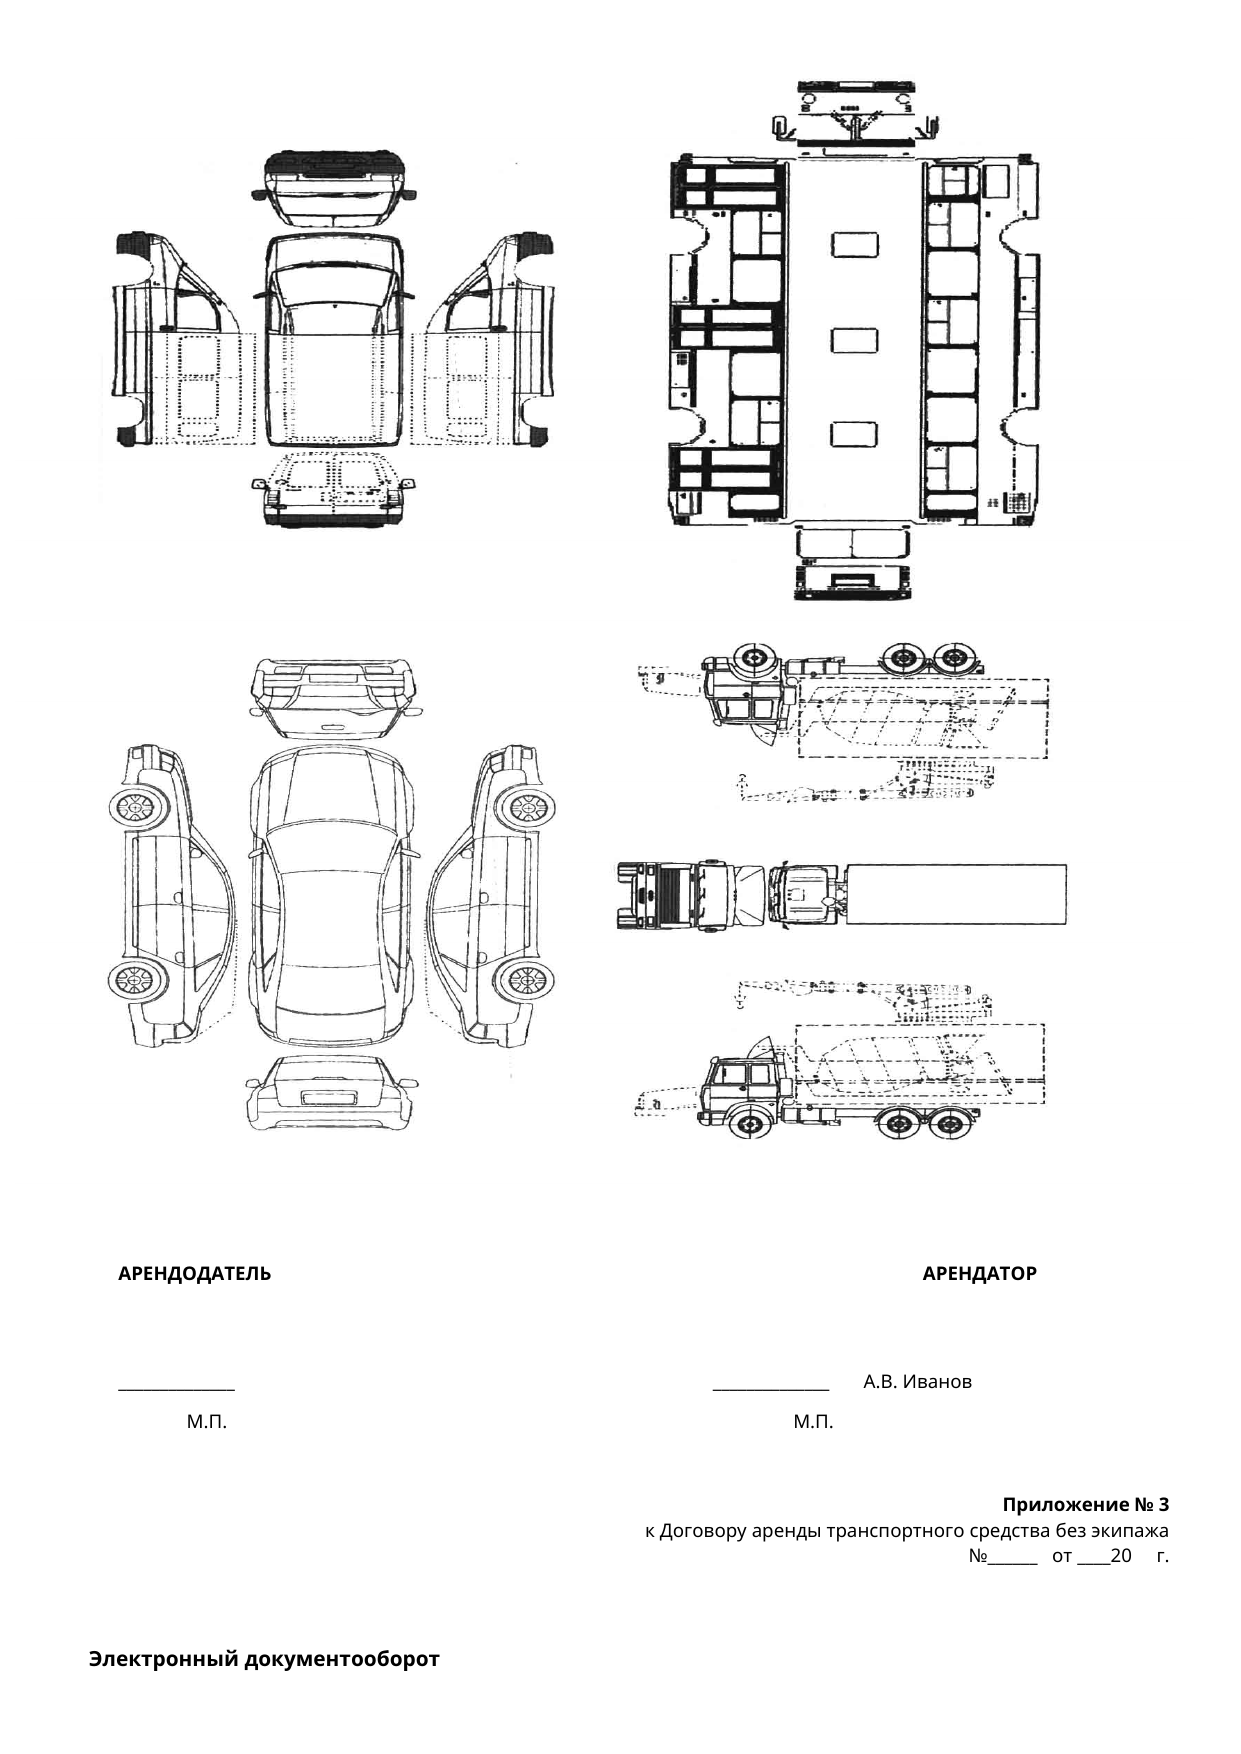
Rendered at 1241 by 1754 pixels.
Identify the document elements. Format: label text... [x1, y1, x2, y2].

picture [14, 59, 1195, 1184]
text к Договору аренды транспортного средства без экипажа [455, 1517, 1169, 1543]
text Электронный документооборот [88, 1644, 1169, 1672]
text №______ от ____20 г. [455, 1543, 1169, 1568]
text Приложение № 3 [118, 1492, 1169, 1517]
text М.П. М.П. [118, 1409, 1169, 1434]
text ______________ ______________ А.В. Иванов [118, 1369, 1169, 1394]
text АРЕНДОДАТЕЛЬ АРЕНДАТОР [118, 1261, 1169, 1286]
